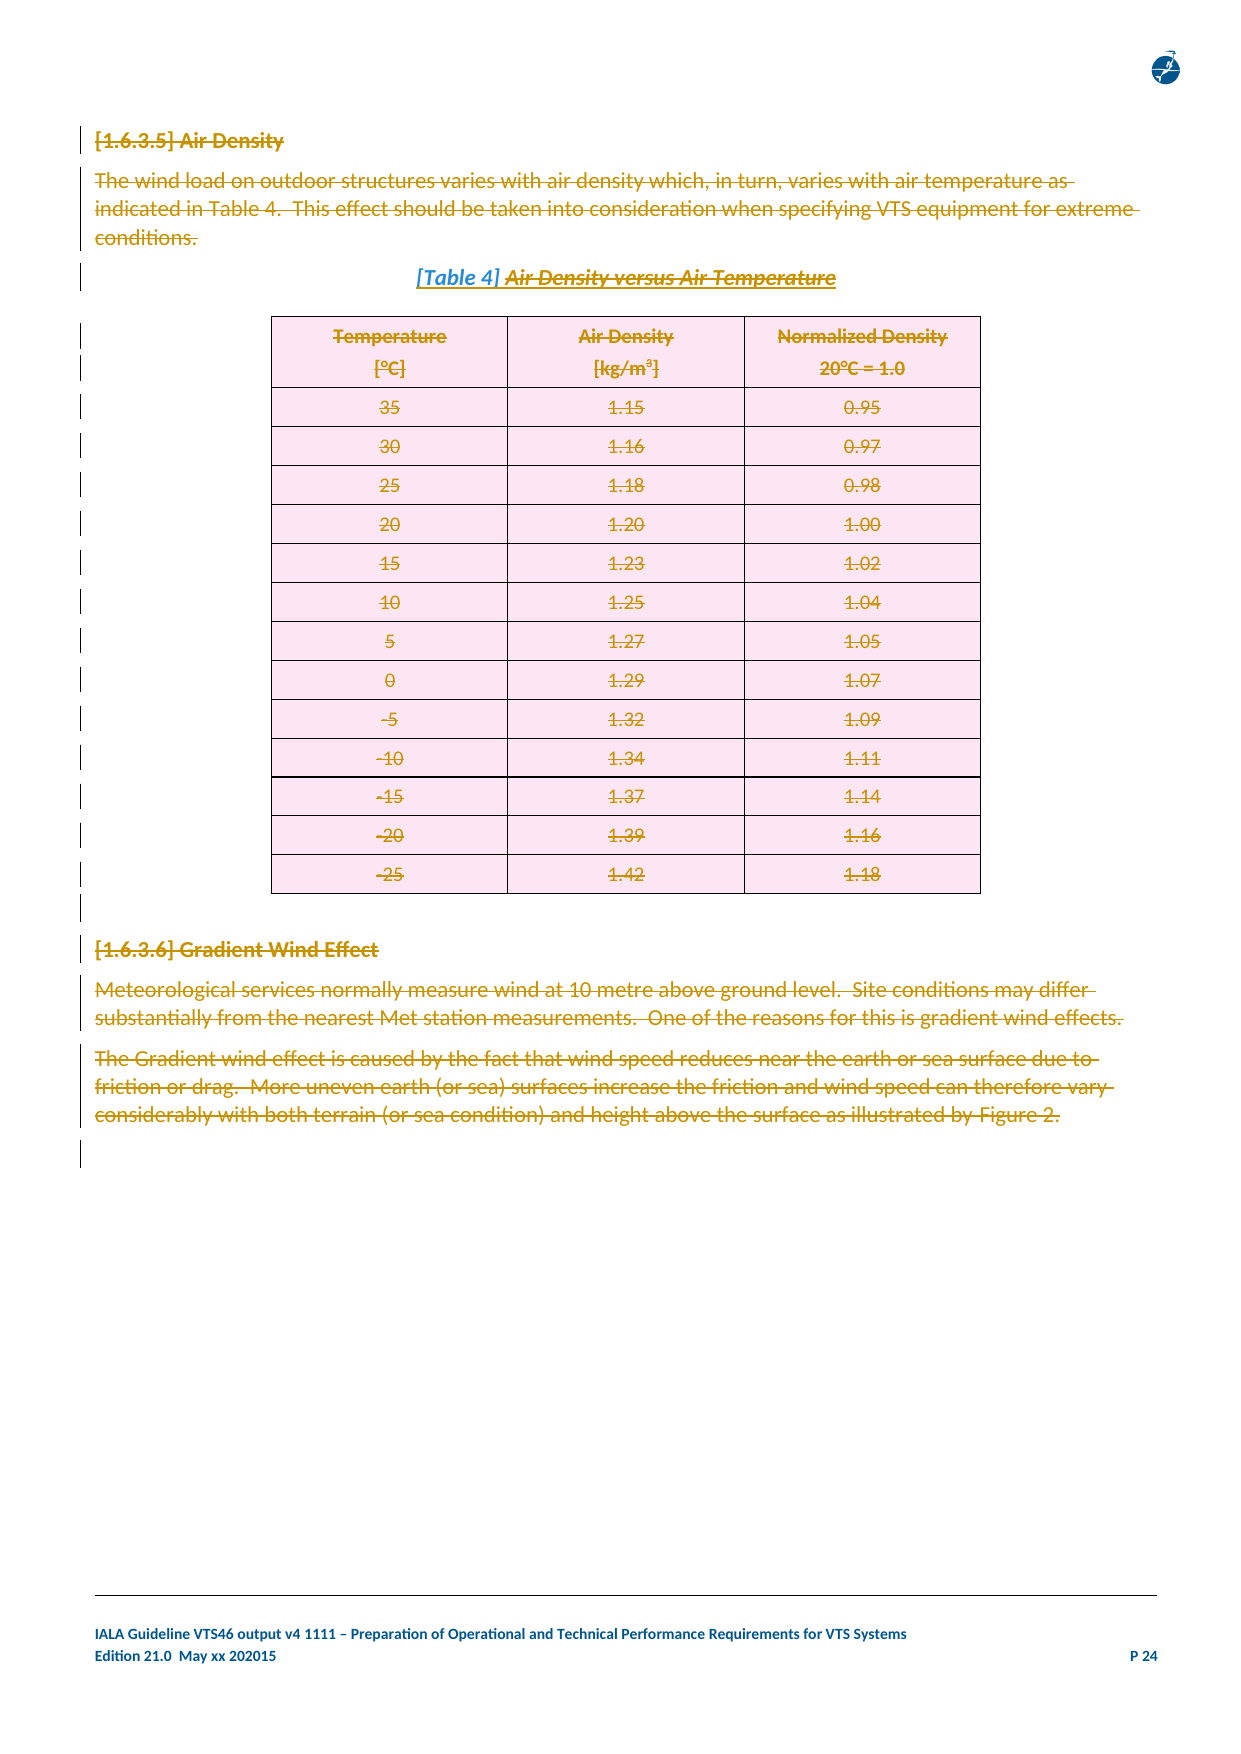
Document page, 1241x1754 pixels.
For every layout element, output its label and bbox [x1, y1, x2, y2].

picture [1120, 0, 1239, 119]
